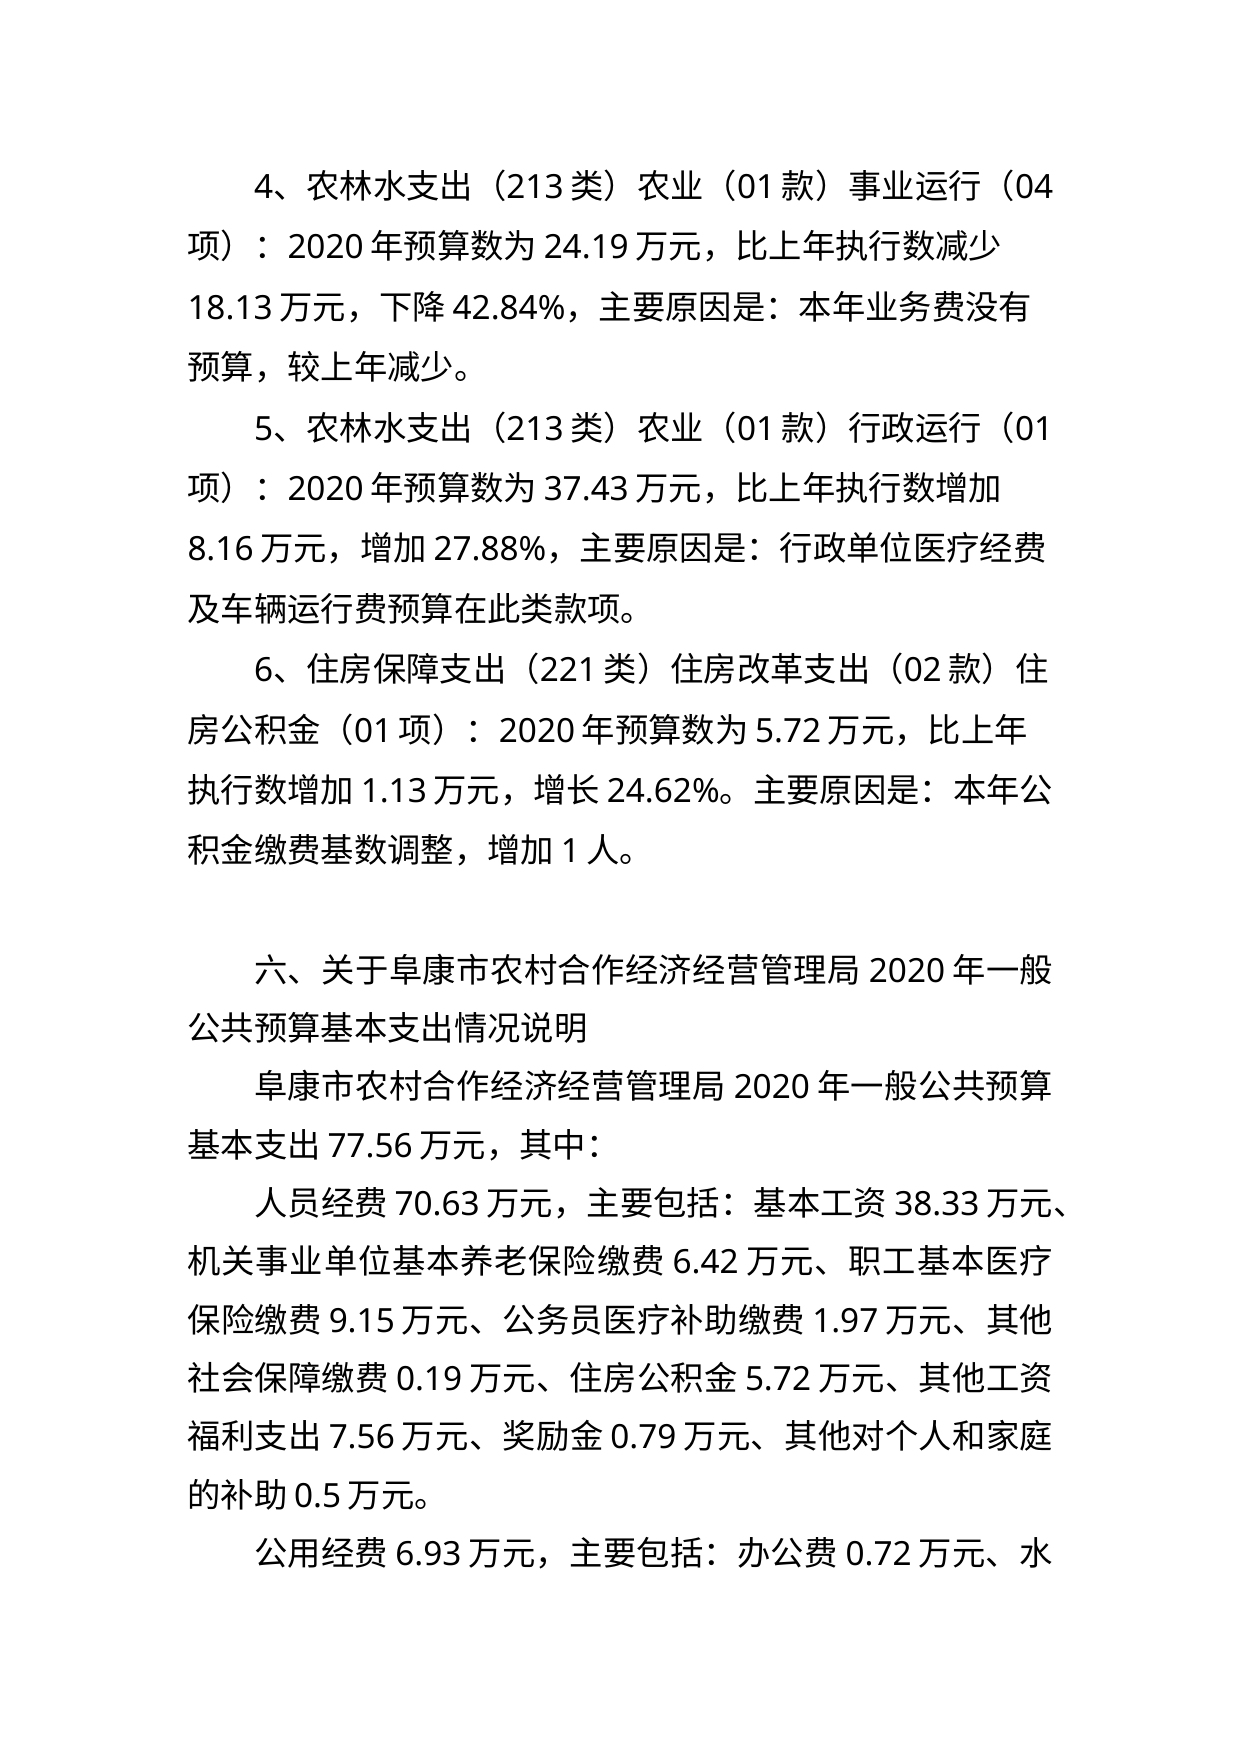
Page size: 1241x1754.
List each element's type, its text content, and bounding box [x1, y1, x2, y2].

text 人员经费70.63万元，主要包括：基本工资38.33万元、机关事业单位基本养老保险缴费6.42万元、职工基本医疗保险缴费9.15万元、公务员医疗补助缴费1.97万元、其他社会保障缴费0.19万元、住房公积金5.72万元、其他工资福利支出7.56万元、奖励金0.79万元、其他对个人和家庭的补助0.5万元。 [187, 1169, 1053, 1519]
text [187, 1519, 1053, 1577]
text 4、农林水支出（213类）农业（01款）事业运行（04项）：2020年预算数为24.19万元，比上年执行数减少18.13万元，下降42.84%，主要原因是：本年业务费没有预算，较上年减少。 [187, 150, 1053, 392]
text 阜康市农村合作经济经营管理局2020年一般公共预算基本支出77.56万元，其中： [187, 1052, 1053, 1169]
text 6、住房保障支出（221类）住房改革支出（02款）住房公积金（01项）：2020年预算数为5.72万元，比上年执行数增加1.13万元，增长24.62%。主要原因是：本年公积金缴费基数调整，增加1人。 [187, 633, 1053, 875]
text 六、关于阜康市农村合作经济经营管理局2020年一般公共预算基本支出情况说明 [187, 935, 1053, 1052]
text 5、农林水支出（213类）农业（01款）行政运行（01项）：2020年预算数为37.43万元，比上年执行数增加8.16万元，增加27.88%，主要原因是：行政单位医疗经费及车辆运行费预算在此类款项。 [187, 392, 1053, 633]
